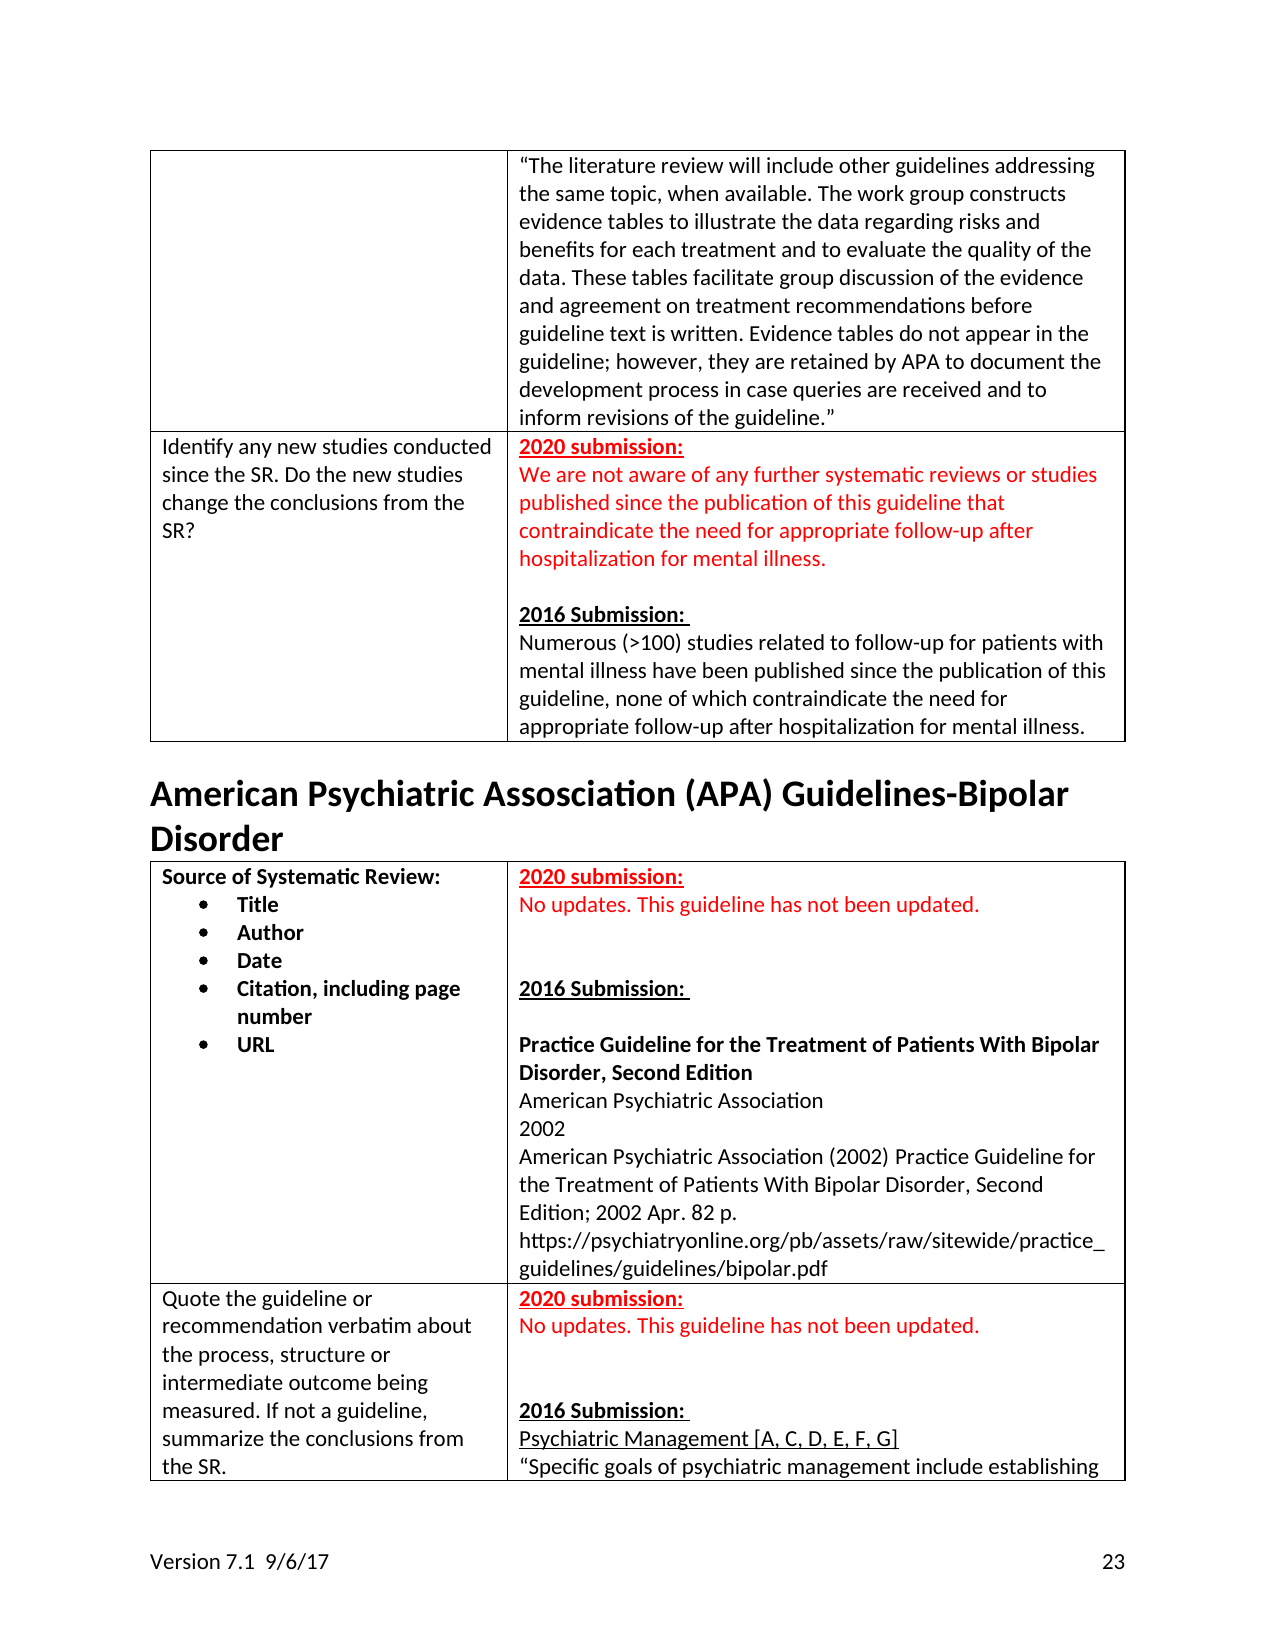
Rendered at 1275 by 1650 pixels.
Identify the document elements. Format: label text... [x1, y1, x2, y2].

table_header 2020 submission: No updates. This guideline has not been updated. 2016 Submission: Practice Guideline for the Treatment of Patients With Bipolar Disorder, Second Edition American Psychiatric Association 2002 American Psychiatric Association (2002) Practice Guideline for the Treatment of Patients With Bipolar Disorder, Second Edition; 2002 Apr. 82 p. https://psychiatryonline.org/pb/assets/raw/sitewide/practice_guidelines/guidelines/bipolar.pdf [508, 862, 1124, 1283]
table_cell Identify any new studies conducted since the SR. Do the new studies change the conclusions from the SR? [151, 432, 507, 741]
text American Psychiatric Assosciation (APA) Guidelines-Bipolar Disorder [150, 769, 1125, 861]
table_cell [151, 1284, 507, 1480]
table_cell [508, 1284, 1124, 1480]
table_cell 2020 submission: We are not aware of any further systematic reviews or studies published since the publication of this guideline that contraindicate the need for appropriate follow-up after hospitalization for mental illness. 2016 Submission: Numerous (>100) studies related to follow-up for patients with mental illness have been published since the publication of this guideline, none of which contraindicate the need for appropriate follow-up after hospitalization for mental illness. [508, 432, 1124, 741]
table_header Source of Systematic Review: Title Author Date Citation, including page number URL [151, 862, 507, 1283]
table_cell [151, 151, 507, 431]
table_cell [508, 151, 1124, 431]
